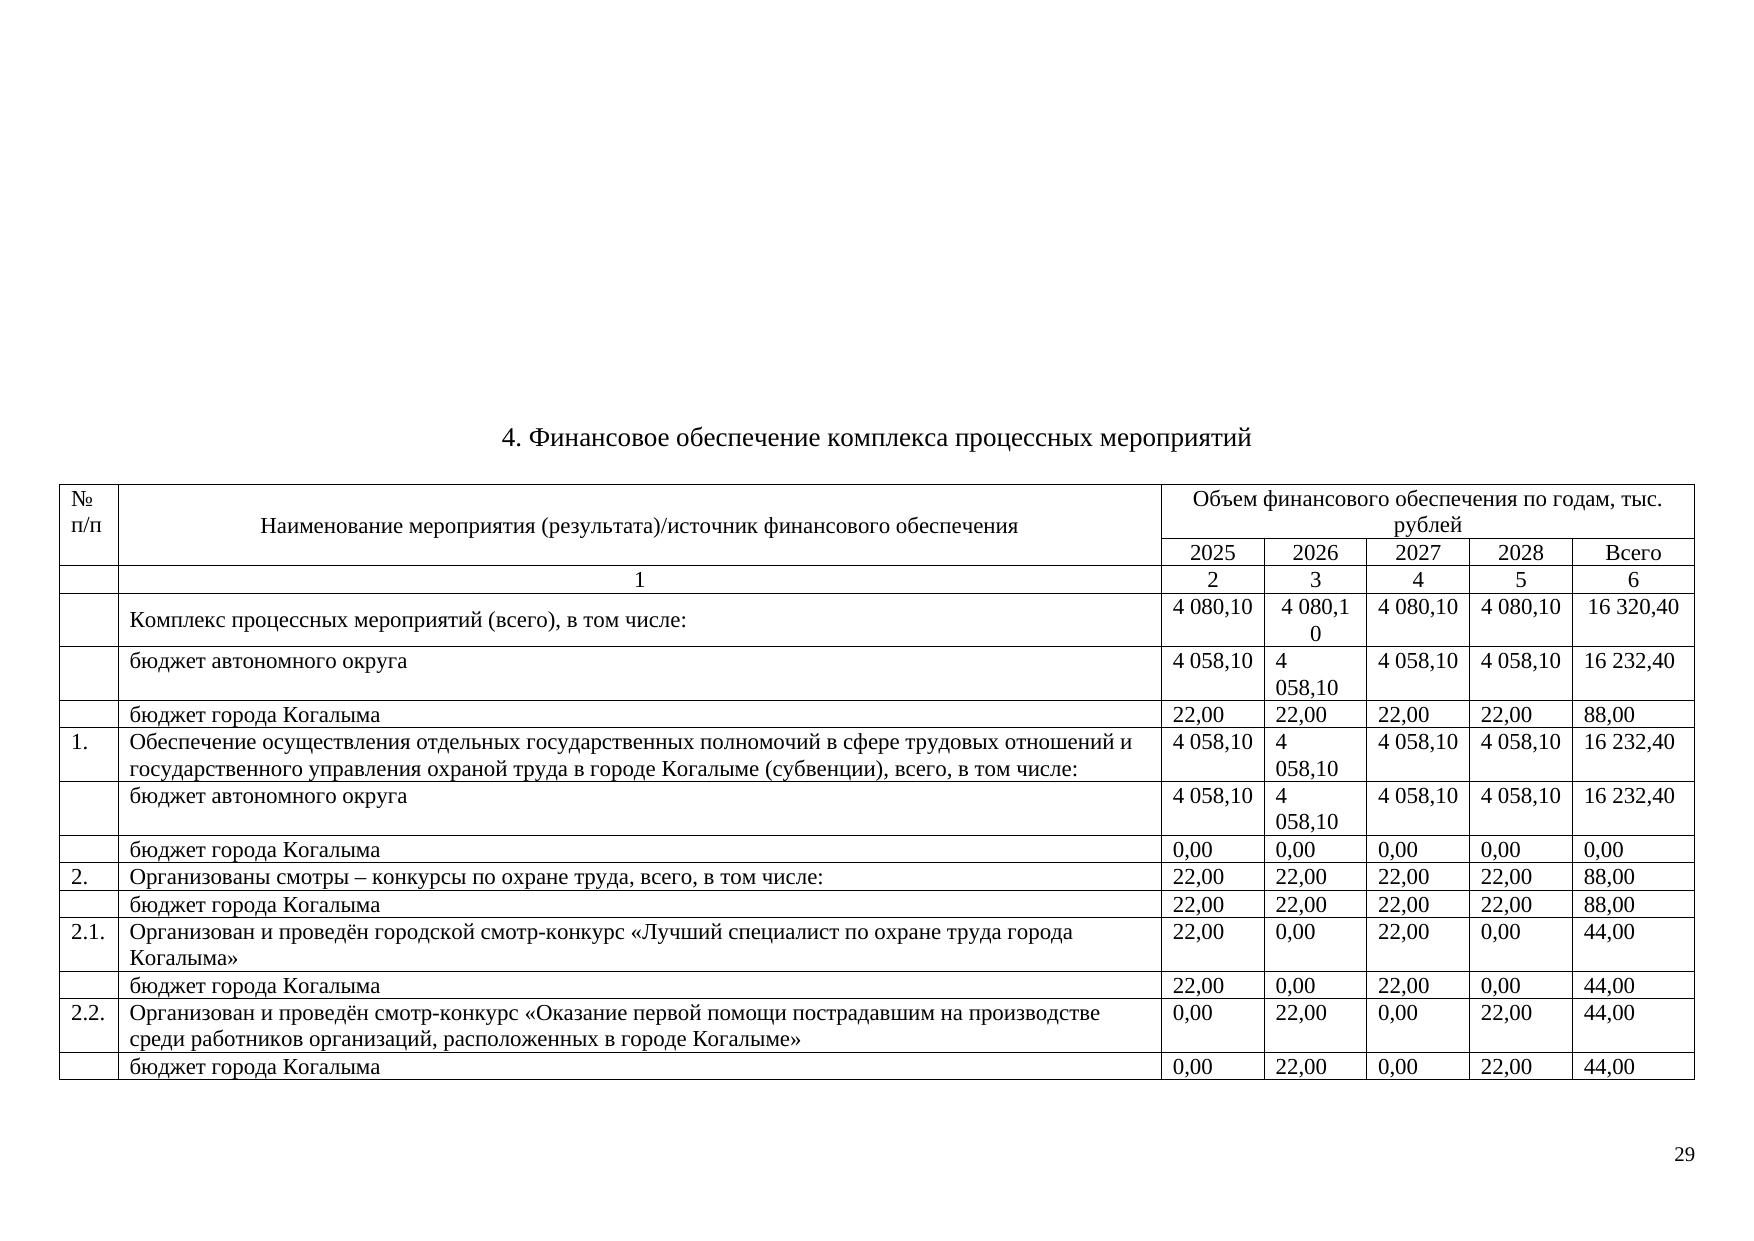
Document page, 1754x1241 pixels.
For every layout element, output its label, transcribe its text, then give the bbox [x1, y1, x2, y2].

table_cell Организован и проведён смотр-конкурс «Оказание первой помощи пострадавшим на производстве среди работников организаций, расположенных в городе Когалыме» [119, 999, 1161, 1052]
table_cell 44,00 [1573, 999, 1694, 1052]
table_cell 22,00 [1265, 891, 1366, 917]
table_cell [60, 1053, 118, 1079]
table_cell 22,00 [1367, 701, 1469, 727]
table_cell 4 058,10 [1367, 782, 1469, 835]
table_cell 2.2. [60, 999, 118, 1052]
table_cell 4 058,10 [1265, 782, 1366, 835]
table_cell 1 [119, 566, 1161, 592]
table_cell Всего [1573, 539, 1694, 565]
table_cell 4 058,10 [1265, 728, 1366, 781]
table_cell [60, 782, 118, 835]
table_cell Организован и проведён городской смотр-конкурс «Лучший специалист по охране труда города Когалыма» [119, 918, 1161, 971]
table_cell 16 232,40 [1573, 647, 1694, 700]
table_cell 0,00 [1162, 836, 1264, 862]
table_cell бюджет города Когалыма [119, 836, 1161, 862]
table_cell 0,00 [1470, 836, 1572, 862]
table_cell 2027 [1367, 539, 1469, 565]
table_cell [60, 647, 118, 700]
table_cell 22,00 [1162, 972, 1264, 998]
table_cell 0,00 [1162, 1053, 1264, 1079]
table_cell 22,00 [1367, 891, 1469, 917]
table_cell 44,00 [1573, 1053, 1694, 1079]
table_cell 22,00 [1265, 999, 1366, 1052]
table_header Объем финансового обеспечения по годам, тыс. рублей [1162, 485, 1694, 538]
table_cell 16 320,40 [1573, 594, 1694, 646]
table_cell 22,00 [1470, 863, 1572, 889]
table_cell 22,00 [1367, 972, 1469, 998]
table_cell 2. [60, 863, 118, 889]
table_cell бюджет города Когалыма [119, 701, 1161, 727]
table_cell 4 080,10 [1470, 594, 1572, 646]
table_cell 4 058,10 [1367, 647, 1469, 700]
table_cell 4 058,10 [1470, 647, 1572, 700]
table_cell 88,00 [1573, 891, 1694, 917]
table_cell 0,00 [1573, 836, 1694, 862]
table_cell 0,00 [1367, 1053, 1469, 1079]
table_cell 16 232,40 [1573, 728, 1694, 781]
table_cell 44,00 [1573, 918, 1694, 971]
table_header № п/п [60, 485, 118, 565]
table_cell 4 058,10 [1162, 728, 1264, 781]
table_cell 22,00 [1162, 918, 1264, 971]
table_cell 0,00 [1162, 999, 1264, 1052]
table_cell [60, 972, 118, 998]
table_cell 88,00 [1573, 701, 1694, 727]
table_cell 22,00 [1265, 701, 1366, 727]
table_cell 22,00 [1470, 999, 1572, 1052]
table_cell 22,00 [1470, 701, 1572, 727]
table_cell Комплекс процессных мероприятий (всего), в том числе: [119, 594, 1161, 646]
table_header Наименование мероприятия (результата)/источник финансового обеспечения [119, 485, 1161, 565]
table_cell 4 [1367, 566, 1469, 592]
table_cell [60, 594, 118, 646]
table_cell 44,00 [1573, 972, 1694, 998]
table_cell 3 [1265, 566, 1366, 592]
table_cell 16 232,40 [1573, 782, 1694, 835]
table_cell 22,00 [1470, 891, 1572, 917]
table_cell бюджет города Когалыма [119, 891, 1161, 917]
table_cell 0,00 [1470, 918, 1572, 971]
table_cell бюджет автономного округа [119, 647, 1161, 700]
table_cell 0,00 [1470, 972, 1572, 998]
table_cell 22,00 [1470, 1053, 1572, 1079]
table_cell бюджет города Когалыма [119, 1053, 1161, 1079]
table_cell 0,00 [1367, 836, 1469, 862]
table_cell 4 058,10 [1470, 782, 1572, 835]
table_cell 2 [1162, 566, 1264, 592]
table_cell 4 080,10 [1265, 594, 1366, 646]
table_cell бюджет города Когалыма [119, 972, 1161, 998]
table_cell 22,00 [1162, 863, 1264, 889]
table_cell 4 080,10 [1367, 594, 1469, 646]
table_cell [60, 891, 118, 917]
table_cell 0,00 [1265, 836, 1366, 862]
table_cell 5 [1470, 566, 1572, 592]
table_cell 4 058,10 [1265, 647, 1366, 700]
table_cell 22,00 [1162, 701, 1264, 727]
table_cell 4 080,10 [1162, 594, 1264, 646]
table_cell 2.1. [60, 918, 118, 971]
table_cell 22,00 [1162, 891, 1264, 917]
table_cell 4 058,10 [1162, 647, 1264, 700]
table_cell 22,00 [1367, 918, 1469, 971]
table_cell 22,00 [1265, 863, 1366, 889]
table_cell 6 [1573, 566, 1694, 592]
table_cell бюджет автономного округа [119, 782, 1161, 835]
table_cell 22,00 [1265, 1053, 1366, 1079]
table_cell [60, 701, 118, 727]
table_cell Обеспечение осуществления отдельных государственных полномочий в сфере трудовых отношений и государственного управления охраной труда в городе Когалыме (субвенции), всего, в том числе: [119, 728, 1161, 781]
table_cell 4 058,10 [1162, 782, 1264, 835]
table_cell [60, 836, 118, 862]
table_cell 2026 [1265, 539, 1366, 565]
table_cell Организованы смотры – конкурсы по охране труда, всего, в том числе: [119, 863, 1161, 889]
table_cell 88,00 [1573, 863, 1694, 889]
table_cell 0,00 [1265, 918, 1366, 971]
table_cell 0,00 [1265, 972, 1366, 998]
table_cell 2025 [1162, 539, 1264, 565]
table_cell 0,00 [1367, 999, 1469, 1052]
table_cell [60, 566, 118, 592]
table_cell 2028 [1470, 539, 1572, 565]
table_cell 4 058,10 [1367, 728, 1469, 781]
table_cell 4 058,10 [1470, 728, 1572, 781]
table_cell 22,00 [1367, 863, 1469, 889]
text 4. Финансовое обеспечение комплекса процессных мероприятий [59, 422, 1695, 453]
table_cell 1. [60, 728, 118, 781]
